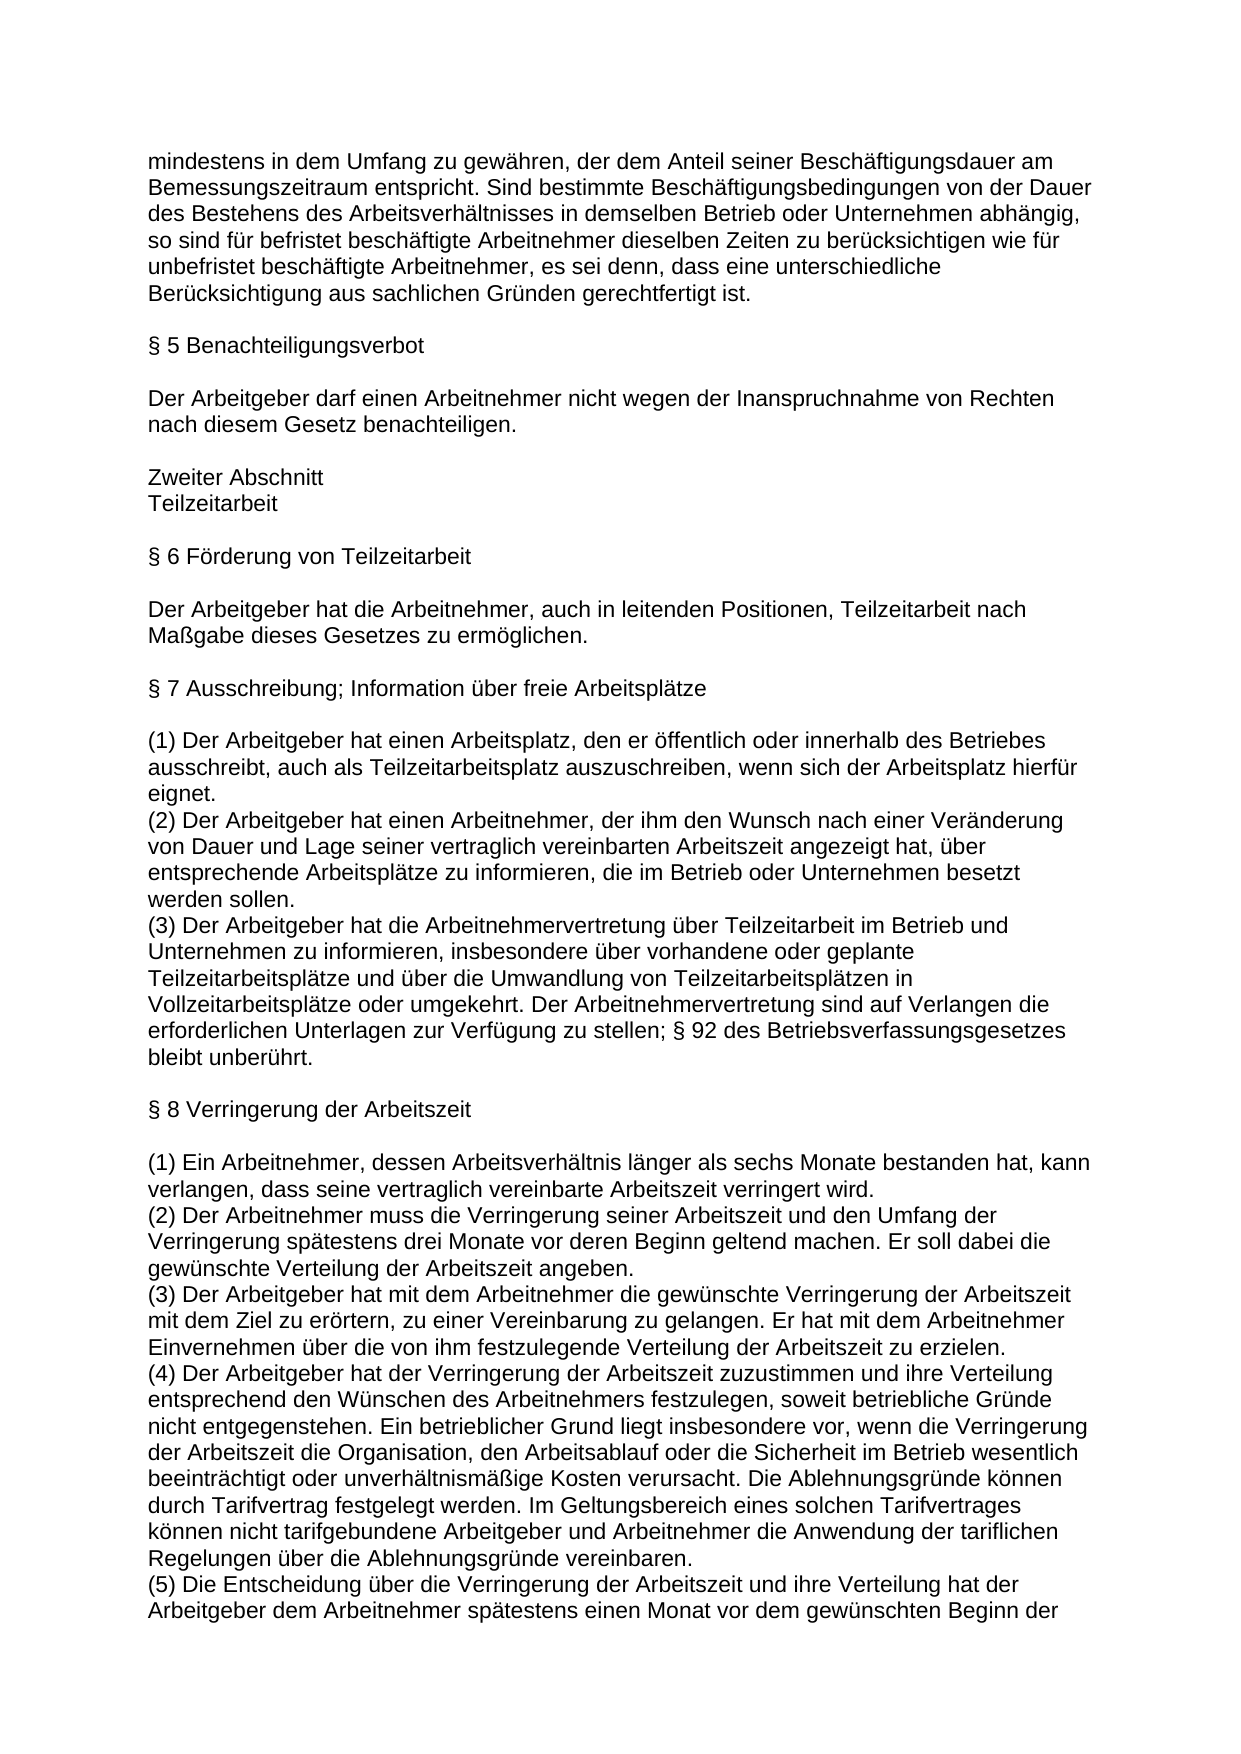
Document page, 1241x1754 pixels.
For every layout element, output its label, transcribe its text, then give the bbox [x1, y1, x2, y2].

text § 7 Ausschreibung; Information über freie Arbeitsplätze [148, 675, 1092, 701]
text (4) Der Arbeitgeber hat der Verringerung der Arbeitszeit zuzustimmen und ihre Verteilung entsprechend den Wünschen des Arbeitnehmers festzulegen, soweit betriebliche Gründe nicht entgegenstehen. Ein betrieblicher Grund liegt insbesondere vor, wenn die Verringerung der Arbeitszeit die Organisation, den Arbeitsablauf oder die Sicherheit im Betrieb wesentlich beeinträchtigt oder unverhältnismäßige Kosten verursacht. Die Ablehnungsgründe können durch Tarifvertrag festgelegt werden. Im Geltungsbereich eines solchen Tarifvertrages können nicht tarifgebundene Arbeitgeber und Arbeitnehmer die Anwendung der tariflichen Regelungen über die Ablehnungsgründe vereinbaren. [148, 1360, 1092, 1571]
text § 5 Benachteiligungsverbot [148, 332, 1092, 358]
text (1) Ein Arbeitnehmer, dessen Arbeitsverhältnis länger als sechs Monate bestanden hat, kann verlangen, dass seine vertraglich vereinbarte Arbeitszeit verringert wird. [148, 1149, 1092, 1202]
text (2) Der Arbeitgeber hat einen Arbeitnehmer, der ihm den Wunsch nach einer Veränderung von Dauer und Lage seiner vertraglich vereinbarten Arbeitszeit angezeigt hat, über entsprechende Arbeitsplätze zu informieren, die im Betrieb oder Unternehmen besetzt werden sollen. [148, 807, 1092, 912]
text (3) Der Arbeitgeber hat mit dem Arbeitnehmer die gewünschte Verringerung der Arbeitszeit mit dem Ziel zu erörtern, zu einer Vereinbarung zu gelangen. Er hat mit dem Arbeitnehmer Einvernehmen über die von ihm festzulegende Verteilung der Arbeitszeit zu erzielen. [148, 1281, 1092, 1360]
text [148, 1571, 1092, 1623]
text (3) Der Arbeitgeber hat die Arbeitnehmervertretung über Teilzeitarbeit im Betrieb und Unternehmen zu informieren, insbesondere über vorhandene oder geplante Teilzeitarbeitsplätze und über die Umwandlung von Teilzeitarbeitsplätzen in Vollzeitarbeitsplätze oder umgekehrt. Der Arbeitnehmervertretung sind auf Verlangen die erforderlichen Unterlagen zur Verfügung zu stellen; § 92 des Betriebsverfassungsgesetzes bleibt unberührt. [148, 912, 1092, 1070]
text Zweiter Abschnitt [148, 464, 1092, 490]
text Der Arbeitgeber darf einen Arbeitnehmer nicht wegen der Inanspruchnahme von Rechten nach diesem Gesetz benachteiligen. [148, 385, 1092, 438]
text (2) Der Arbeitnehmer muss die Verringerung seiner Arbeitszeit und den Umfang der Verringerung spätestens drei Monate vor deren Beginn geltend machen. Er soll dabei die gewünschte Verteilung der Arbeitszeit angeben. [148, 1202, 1092, 1281]
text (1) Der Arbeitgeber hat einen Arbeitsplatz, den er öffentlich oder innerhalb des Betriebes ausschreibt, auch als Teilzeitarbeitsplatz auszuschreiben, wenn sich der Arbeitsplatz hierfür eignet. [148, 727, 1092, 807]
text Teilzeitarbeit [148, 490, 1092, 517]
text § 8 Verringerung der Arbeitszeit [148, 1096, 1092, 1123]
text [148, 148, 1092, 306]
text Der Arbeitgeber hat die Arbeitnehmer, auch in leitenden Positionen, Teilzeitarbeit nach Maßgabe dieses Gesetzes zu ermöglichen. [148, 596, 1092, 648]
text § 6 Förderung von Teilzeitarbeit [148, 543, 1092, 569]
